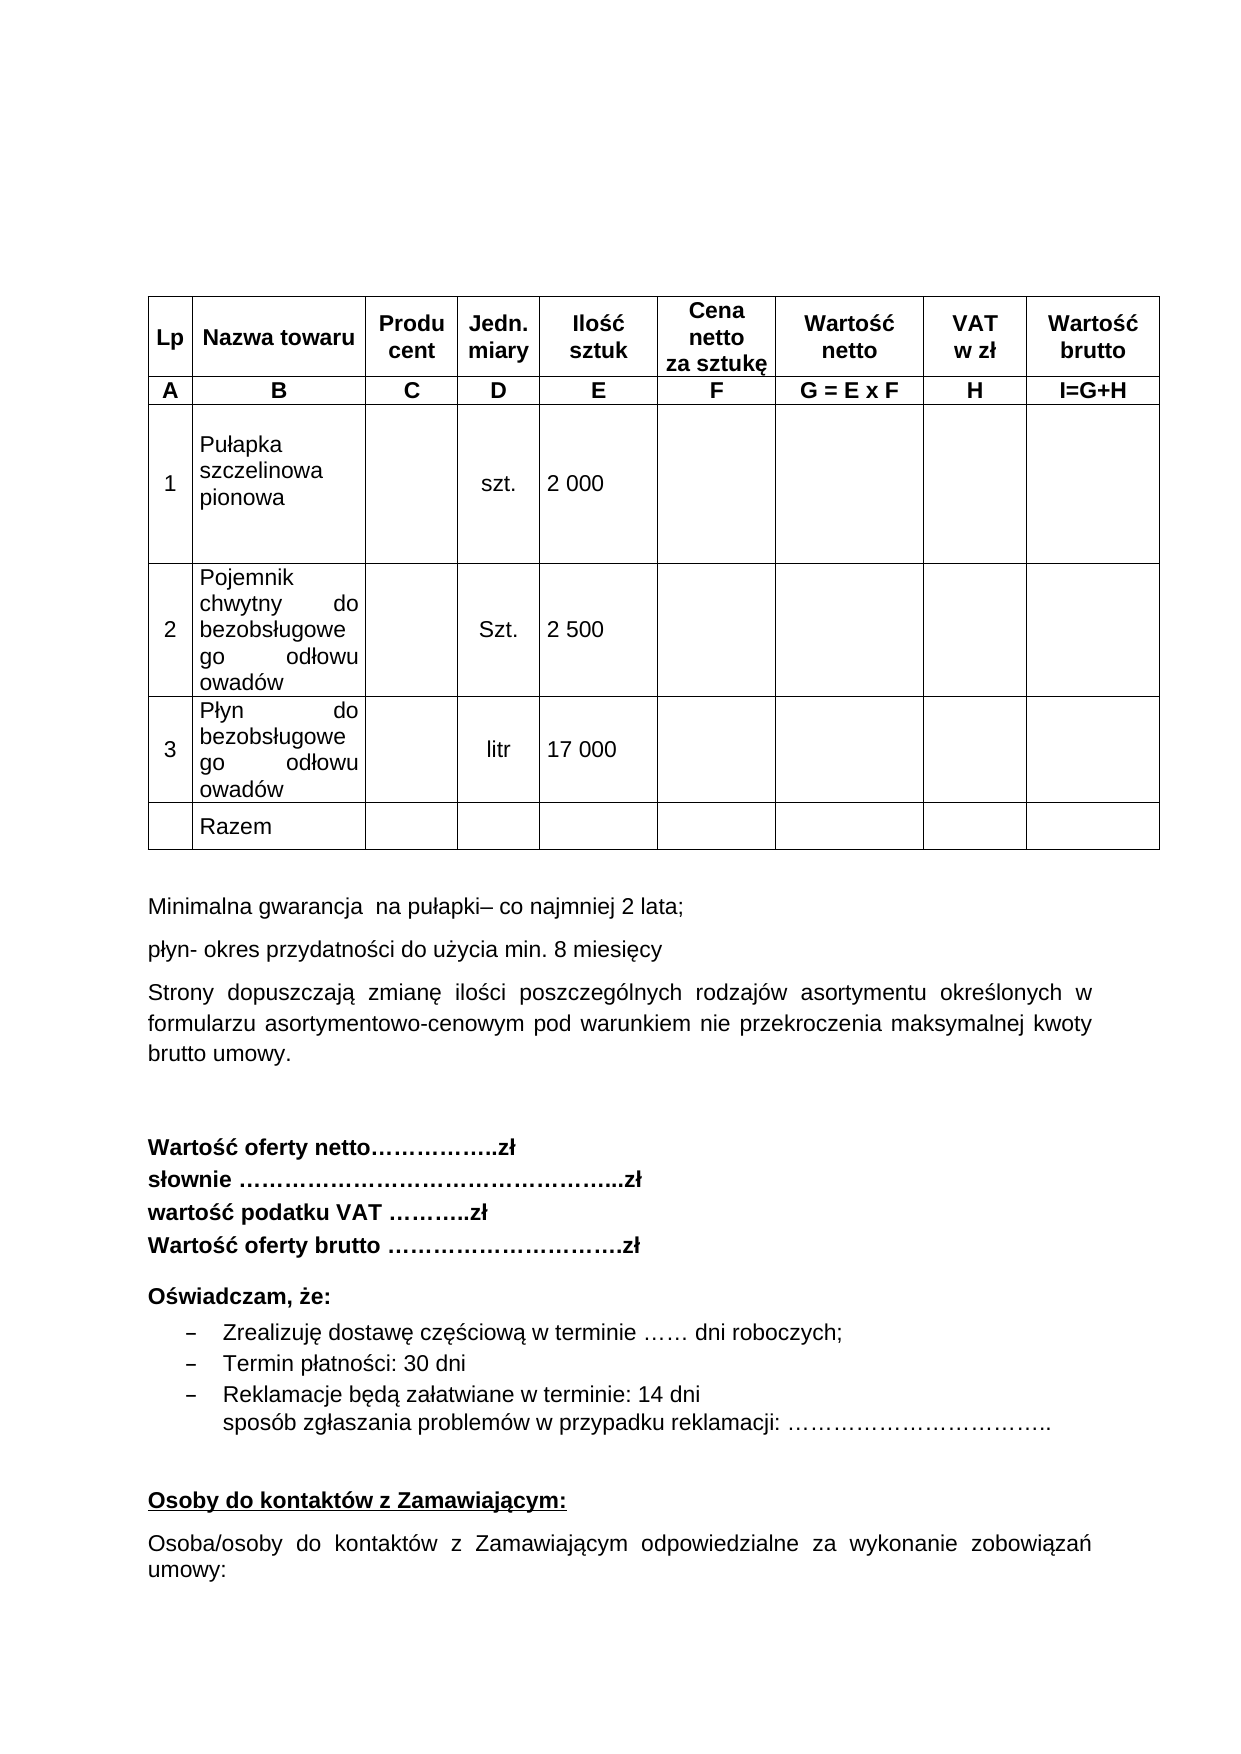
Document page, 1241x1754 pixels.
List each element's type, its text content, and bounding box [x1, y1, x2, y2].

table_cell [776, 405, 923, 563]
list Reklamacje będą załatwiane w terminie: 14 dni [185, 1378, 1093, 1409]
table_cell G = E x F [776, 377, 923, 403]
table_cell Pojemnik chwytny do bezobsługowego odłowu owadów [193, 564, 365, 696]
table_cell [1027, 803, 1159, 849]
text Wartość oferty brutto ………………………….zł [148, 1232, 1093, 1258]
table_cell [658, 803, 775, 849]
table_cell [366, 803, 457, 849]
table_cell [776, 803, 923, 849]
table_cell [1027, 564, 1159, 696]
table_cell [658, 697, 775, 802]
table_cell [776, 564, 923, 696]
table_cell 2 [149, 564, 192, 696]
table_cell F [658, 377, 775, 403]
text wartość podatku VAT ………..zł [148, 1199, 1093, 1225]
table_cell [924, 405, 1026, 563]
table_cell [540, 803, 657, 849]
table_cell E [540, 377, 657, 403]
text sposób zgłaszania problemów w przypadku reklamacji: …………………………….. [223, 1409, 1093, 1462]
table_cell [366, 564, 457, 696]
text słownie …………………………………………...zł [148, 1166, 1093, 1193]
table_cell [1027, 697, 1159, 802]
table_cell [924, 564, 1026, 696]
table_cell [658, 564, 775, 696]
table_cell A [149, 377, 192, 403]
list Termin płatności: 30 dni [185, 1347, 1093, 1378]
text Osoba/osoby do kontaktów z Zamawiającym odpowiedzialne za wykonanie zobowiązań umowy: [148, 1530, 1093, 1583]
table_cell [1027, 405, 1159, 563]
text Minimalna gwarancja na pułapki– co najmniej 2 lata; [148, 893, 1093, 920]
table_cell H [924, 377, 1026, 403]
table_cell D [458, 377, 539, 403]
text Wartość oferty netto……………..zł [148, 1134, 1093, 1160]
table_cell Płyn do bezobsługowego odłowu owadów [193, 697, 365, 802]
table_cell C [366, 377, 457, 403]
table_cell I=G+H [1027, 377, 1159, 403]
table_cell Szt. [458, 564, 539, 696]
table_header Lp [149, 297, 192, 376]
table_header Wartość netto [776, 297, 923, 376]
table_cell [366, 405, 457, 563]
table_cell Razem [193, 803, 365, 849]
table_cell [924, 803, 1026, 849]
table_cell 3 [149, 697, 192, 802]
table_cell 2 000 [540, 405, 657, 563]
table_header VAT w zł [924, 297, 1026, 376]
table_cell [458, 803, 539, 849]
table_cell szt. [458, 405, 539, 563]
table_header Wartość brutto [1027, 297, 1159, 376]
table_cell B [193, 377, 365, 403]
table_cell [658, 405, 775, 563]
table_cell 17 000 [540, 697, 657, 802]
table_cell [776, 697, 923, 802]
table_cell [924, 697, 1026, 802]
list Zrealizuję dostawę częściową w terminie …… dni roboczych; [185, 1316, 1093, 1347]
table_header Cena netto za sztukę [658, 297, 775, 376]
table_cell 2 500 [540, 564, 657, 696]
table_header Ilość sztuk [540, 297, 657, 376]
table_header Nazwa towaru [193, 297, 365, 376]
table_cell [149, 803, 192, 849]
table_header Producent [366, 297, 457, 376]
text Oświadczam, że: [148, 1283, 1093, 1309]
text Strony dopuszczają zmianę ilości poszczególnych rodzajów asortymentu określonych w formularzu asortymentowo-cenowym pod warunkiem nie przekroczenia maksymalnej kwoty brutto umowy. [148, 979, 1093, 1066]
text Osoby do kontaktów z Zamawiającym: [148, 1487, 1093, 1513]
text płyn- okres przydatności do użycia min. 8 miesięcy [148, 936, 1093, 963]
table_cell [366, 697, 457, 802]
table_cell Pułapka szczelinowa pionowa [193, 405, 365, 563]
table_cell 1 [149, 405, 192, 563]
table_header Jedn. miary [458, 297, 539, 376]
table_cell litr [458, 697, 539, 802]
